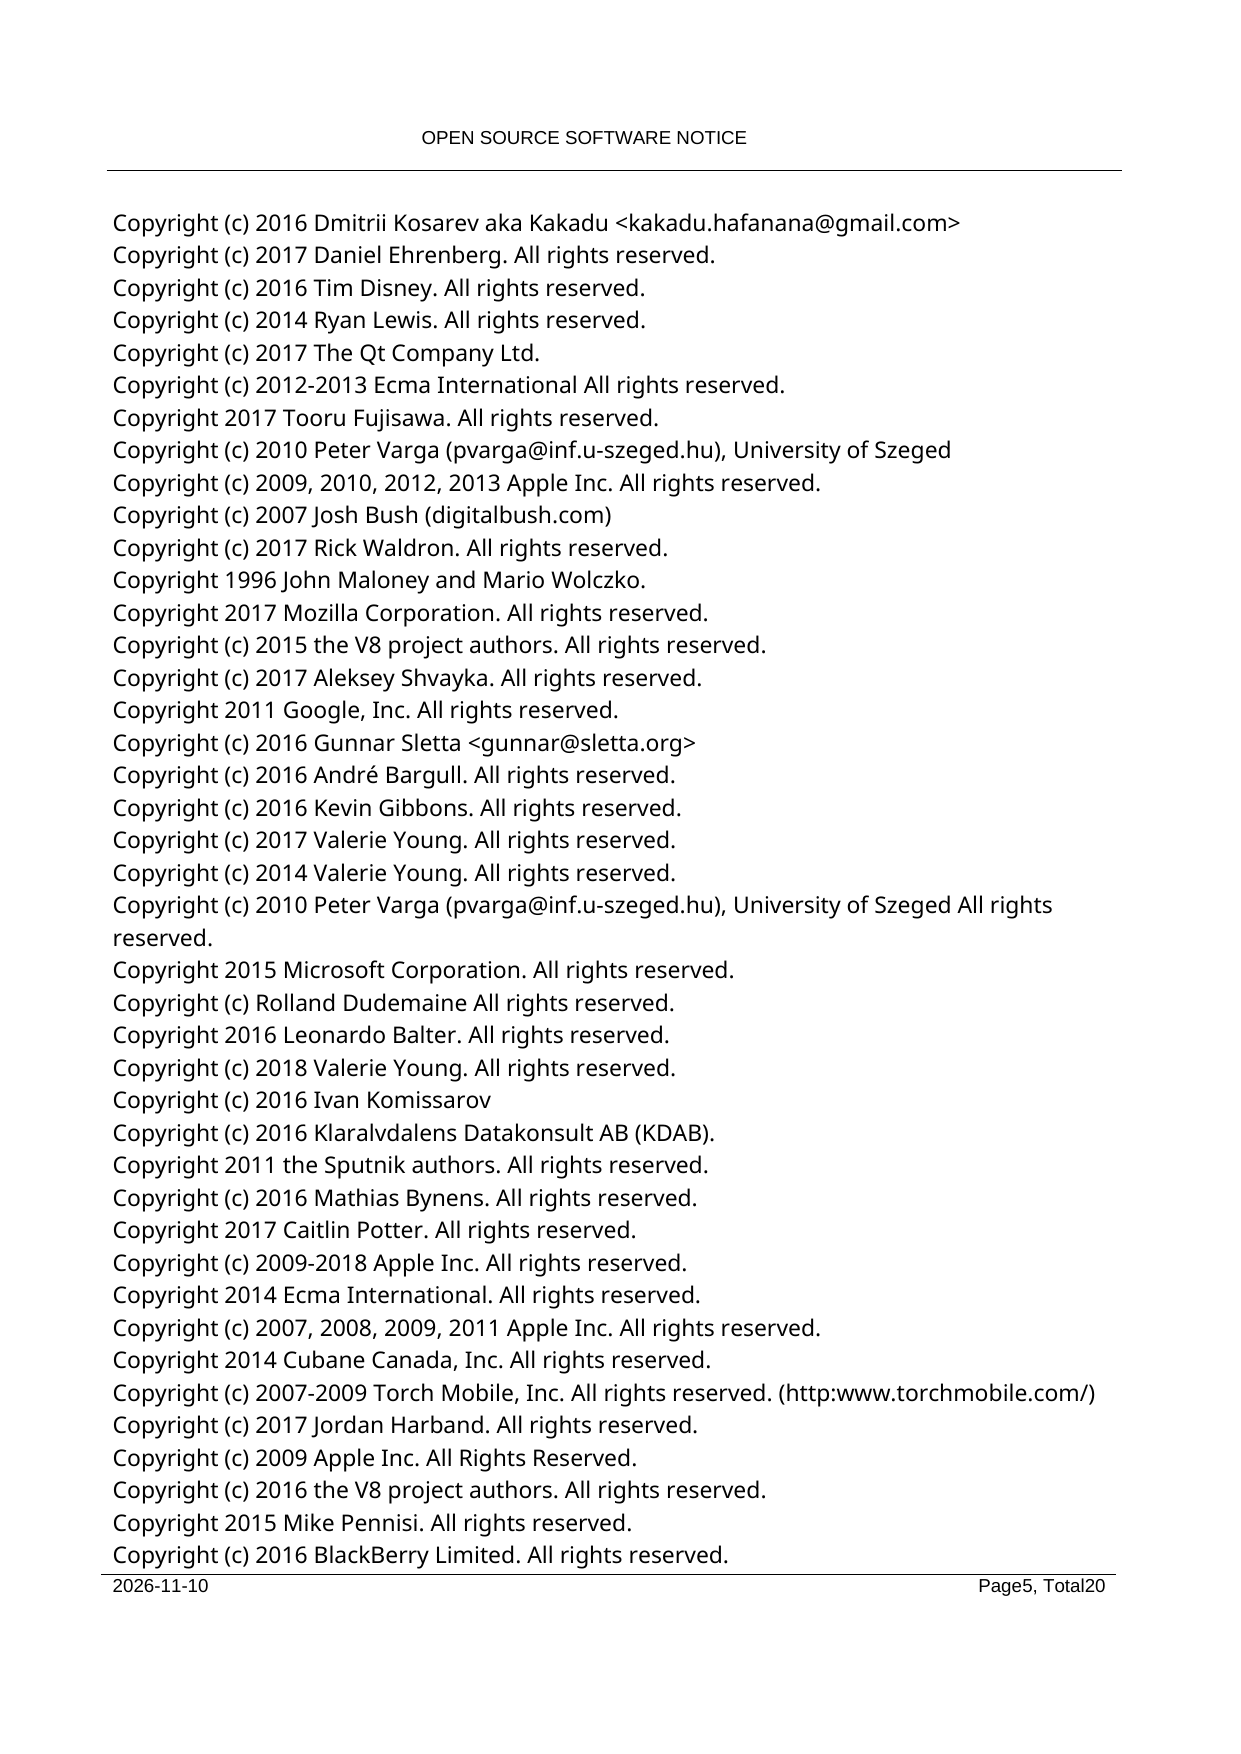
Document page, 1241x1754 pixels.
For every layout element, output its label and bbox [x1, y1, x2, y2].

text [112, 206, 1128, 1571]
